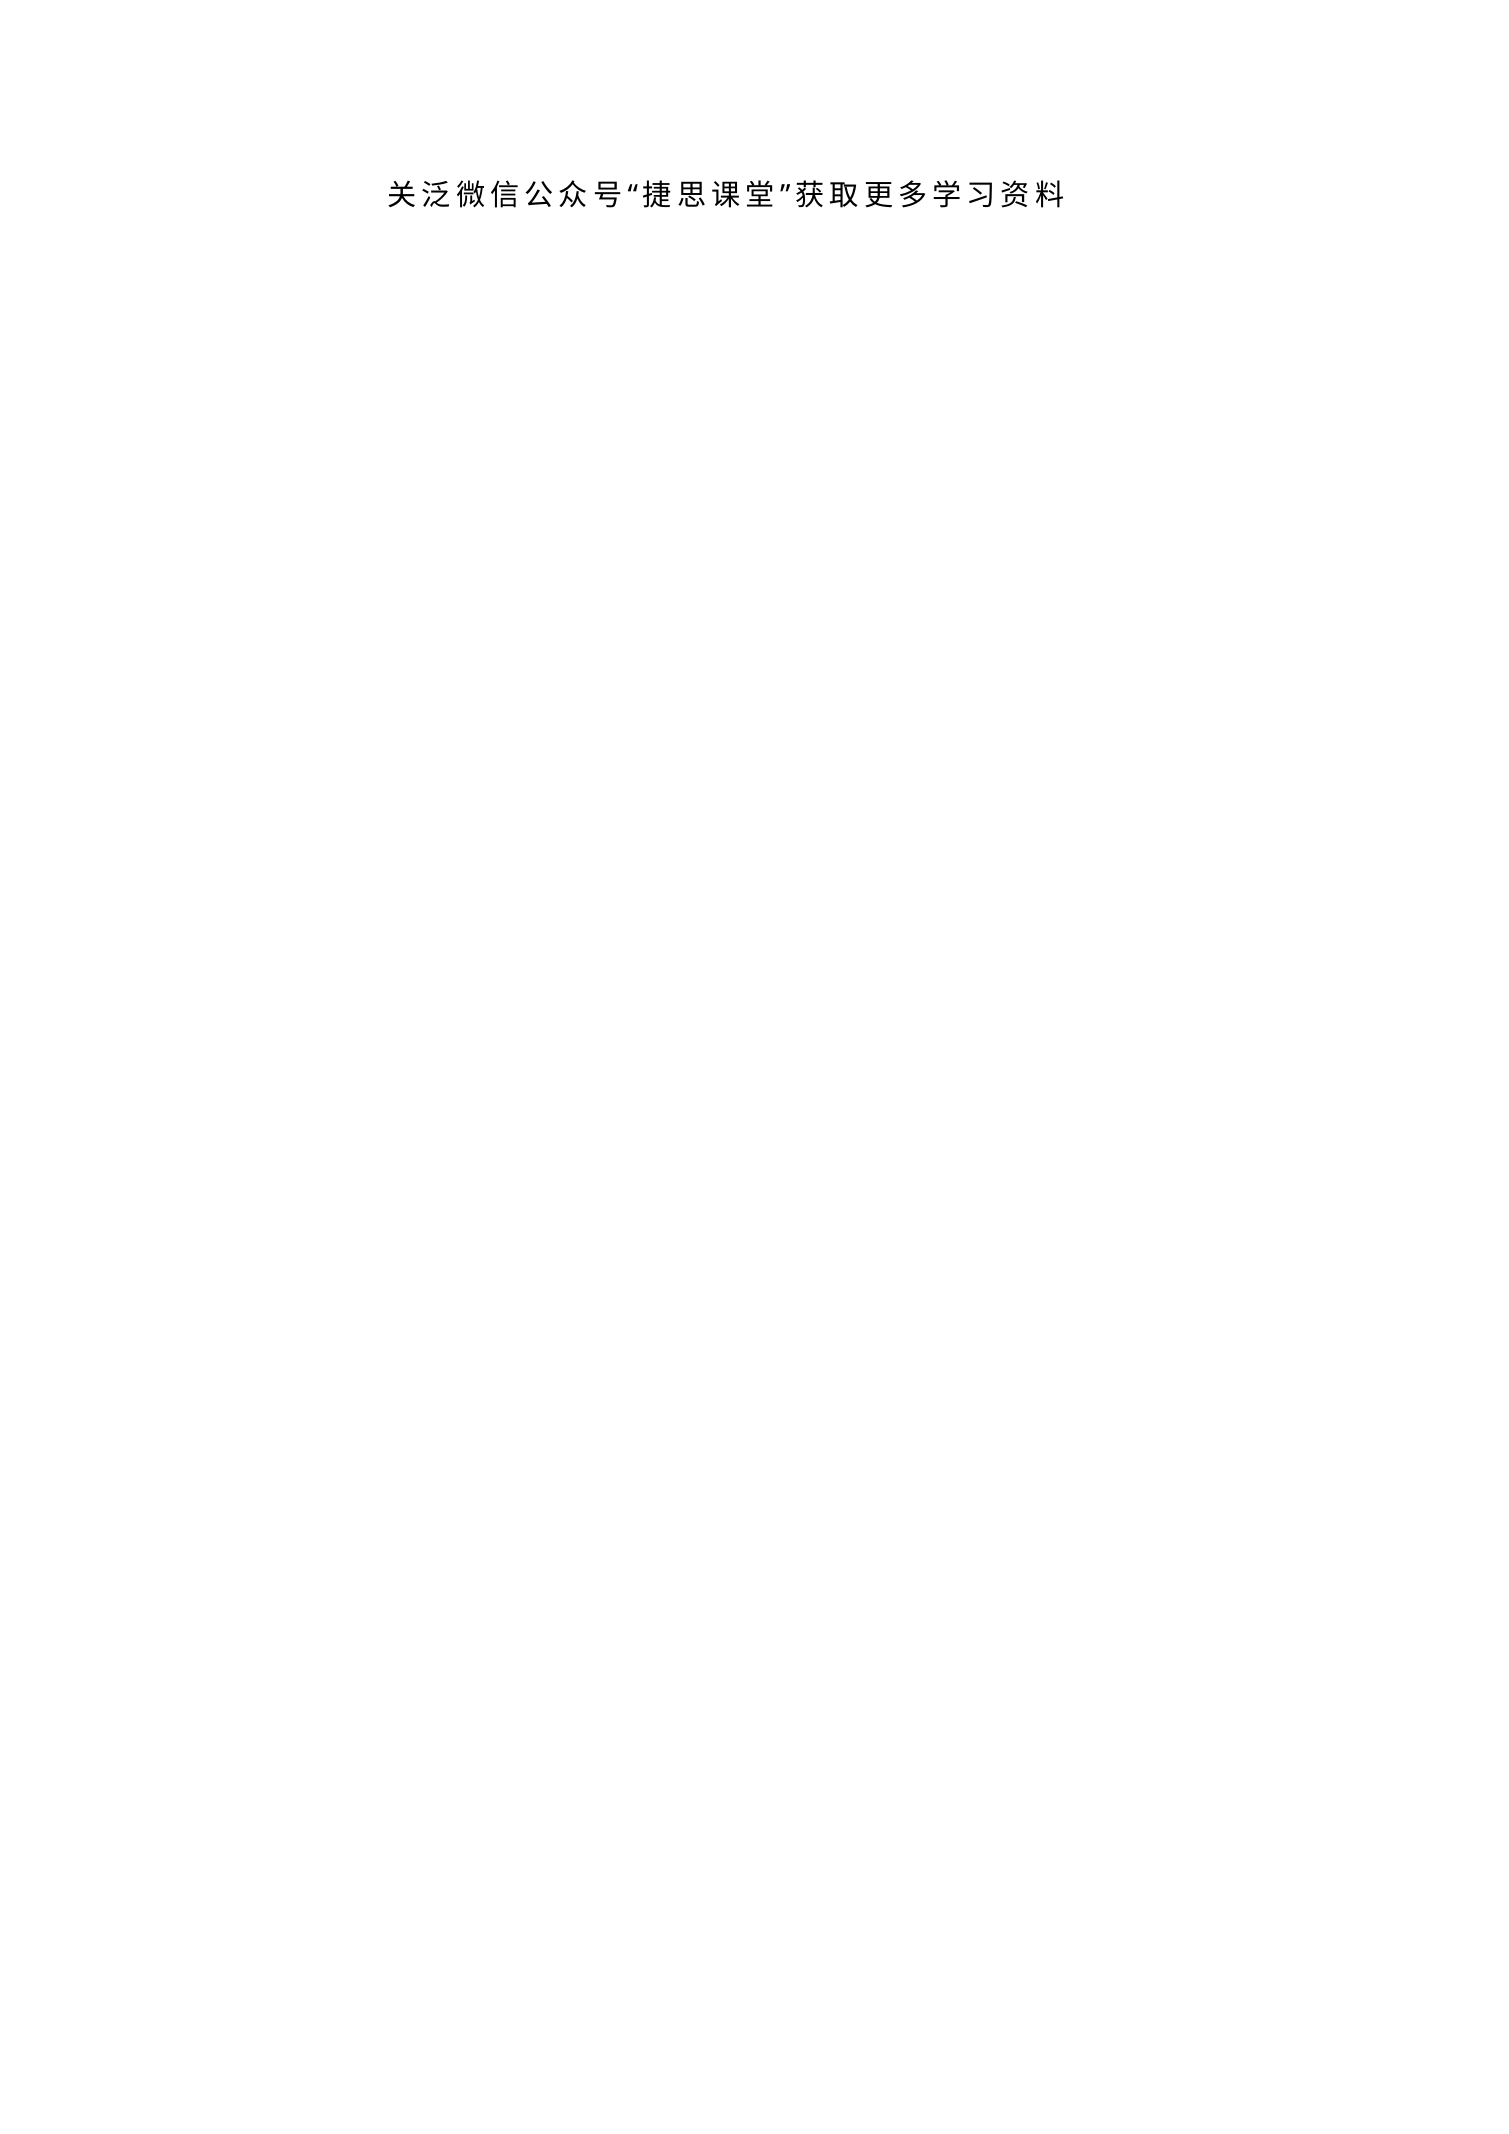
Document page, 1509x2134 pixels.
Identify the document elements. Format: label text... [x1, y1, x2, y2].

text 关泛微信公众号“捷思课堂”获取更多学习资料 [387, 181, 1286, 212]
